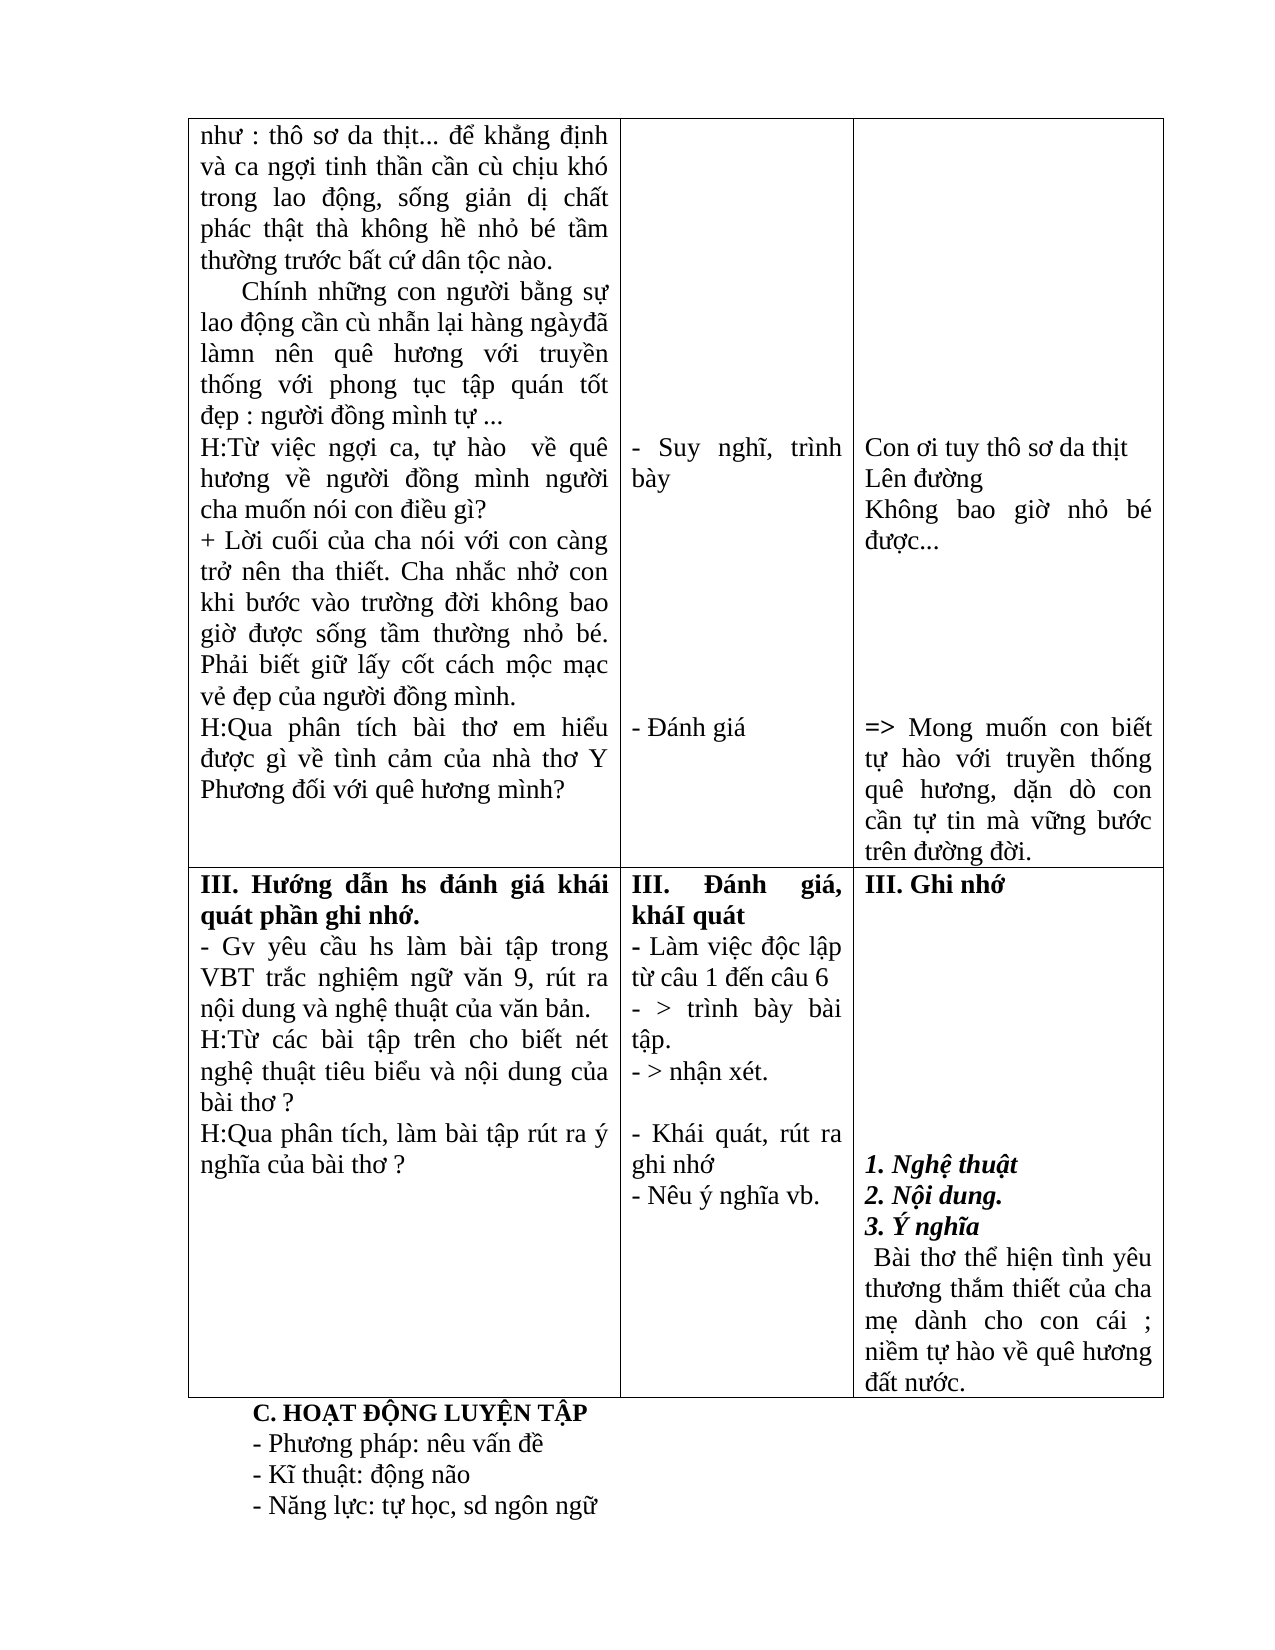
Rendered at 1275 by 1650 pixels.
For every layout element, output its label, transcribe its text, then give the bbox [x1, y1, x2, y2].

text - Phương pháp: nêu vấn đề [177, 1427, 1157, 1458]
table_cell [189, 119, 620, 867]
text - Kĩ thuật: động não [177, 1458, 1157, 1489]
text - Năng lực: tự học, sd ngôn ngữ [177, 1489, 1157, 1520]
table_cell III. Hướng dẫn hs đánh giá khái quát phần ghi nhớ. - Gv yêu cầu hs làm bài tập trong VBT trắc nghiệm ngữ văn 9, rút ra nội dung và nghệ thuật của văn bản. H:Từ các bài tập trên cho biết nét nghệ thuật tiêu biểu và nội dung của bài thơ ? H:Qua phân tích, làm bài tập rút ra ý nghĩa của bài thơ ? [189, 868, 620, 1397]
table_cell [621, 119, 853, 867]
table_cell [854, 119, 1163, 867]
text C. HOẠT ĐỘNG LUYỆN TẬP [177, 1398, 1157, 1427]
table_cell III. Ghi nhớ 1. Nghệ thuật 2. Nội dung. 3. Ý nghĩa Bài thơ thể hiện tình yêu thương thắm thiết của cha mẹ dành cho con cái ; niềm tự hào về quê hương đất nước. [854, 868, 1163, 1397]
table_cell III. Đánh giá, kháI quát - Làm việc độc lập từ câu 1 đến câu 6 - > trình bày bài tập. - > nhận xét. - Khái quát, rút ra ghi nhớ - Nêu ý nghĩa vb. [621, 868, 853, 1397]
